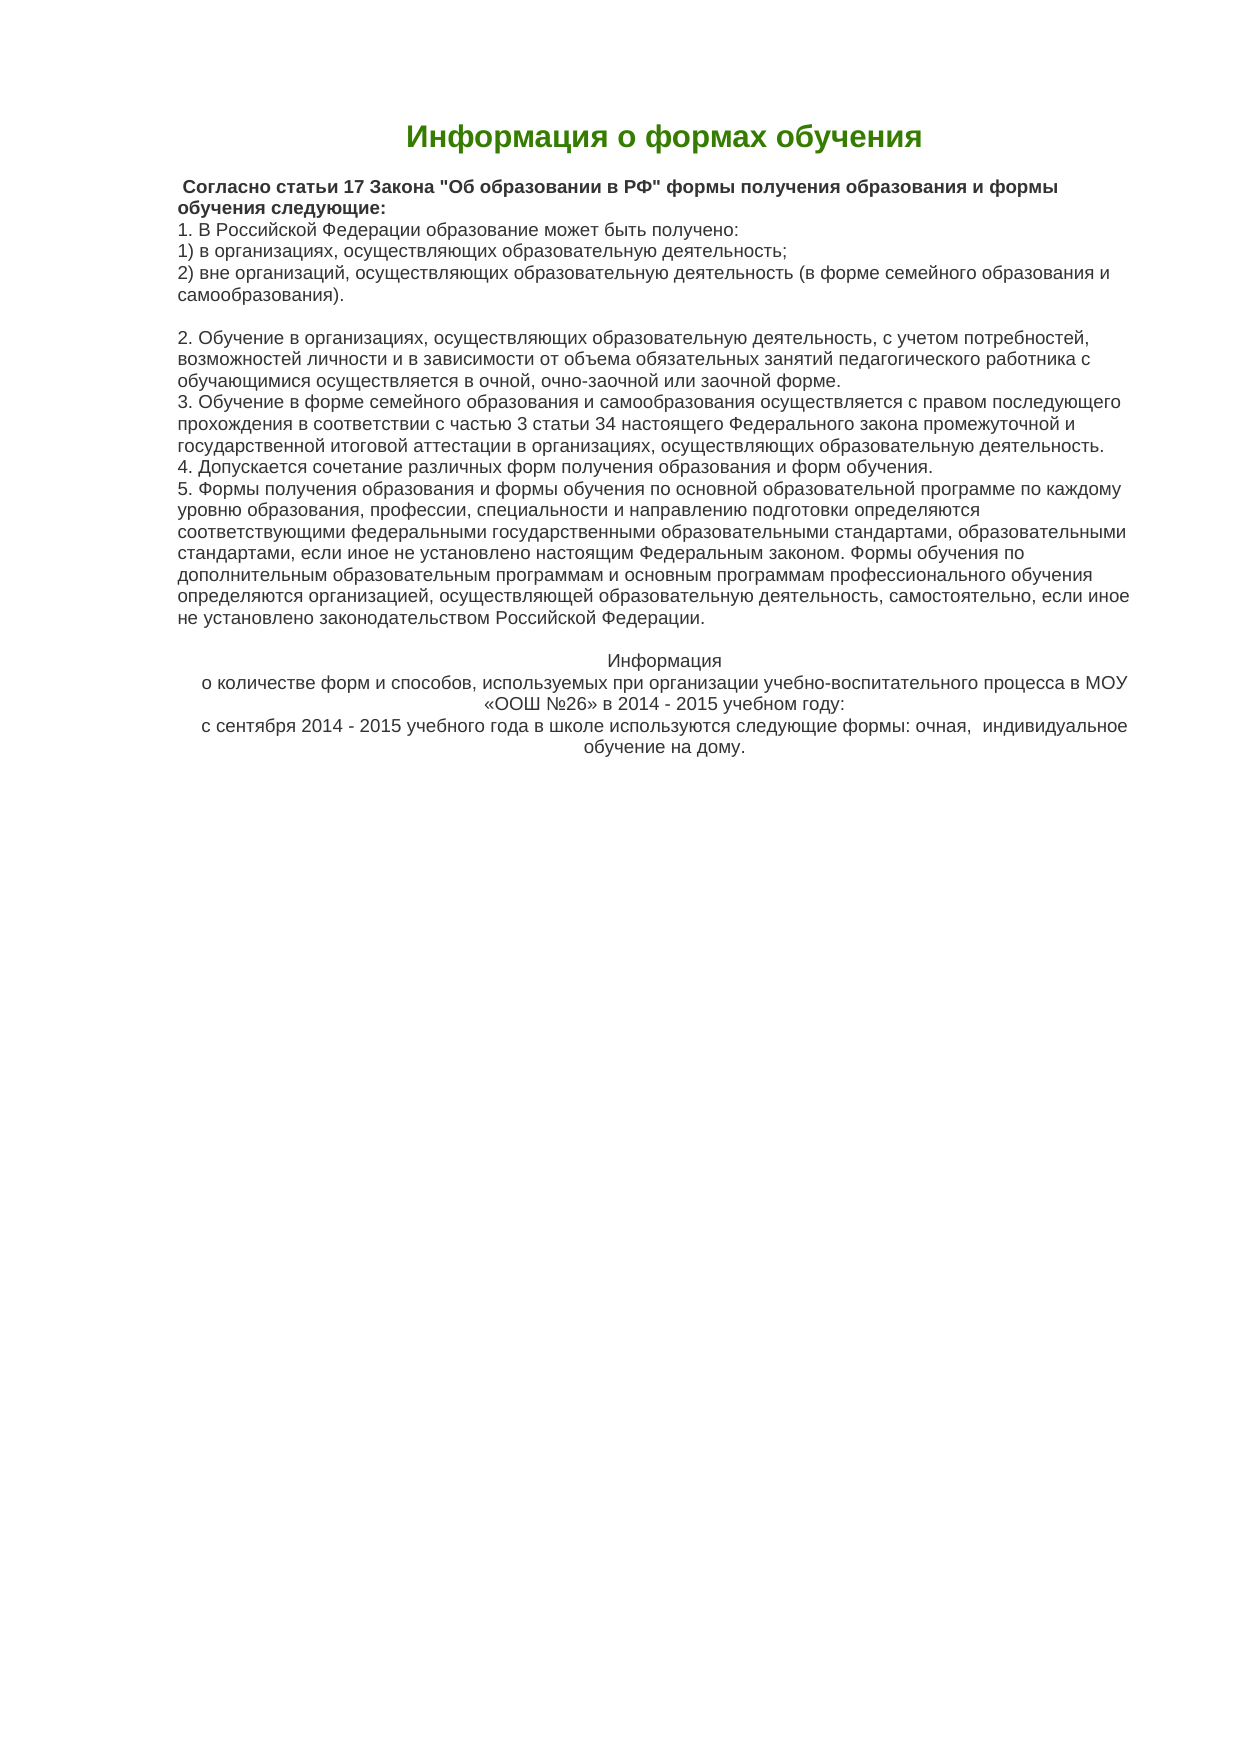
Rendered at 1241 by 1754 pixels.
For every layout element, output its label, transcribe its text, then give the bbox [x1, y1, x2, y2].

text о количестве форм и способов, используемых при организации учебно-воспитательного процесса в МОУ «ООШ №26» в 2014 - 2015 учебном году: [177, 672, 1152, 715]
text 2. Обучение в организациях, осуществляющих образовательную деятельность, с учетом потребностей, возможностей личности и в зависимости от объема обязательных занятий педагогического работника с обучающимися осуществляется в очной, очно-заочной или заочной форме. [177, 327, 1152, 391]
text 2) вне организаций, осуществляющих образовательную деятельность (в форме семейного образования и самообразования). [177, 262, 1152, 305]
text 1. В Российской Федерации образование может быть получено: [177, 219, 1152, 240]
text Информация [177, 650, 1152, 672]
text 5. Формы получения образования и формы обучения по основной образовательной программе по каждому уровню образования, профессии, специальности и направлению подготовки определяются соответствующими федеральными государственными образовательными стандартами, образовательными стандартами, если иное не установлено настоящим Федеральным законом. Формы обучения по дополнительным образовательным программам и основным программам профессионального обучения определяются организацией, осуществляющей образовательную деятельность, самостоятельно, если иное не установлено законодательством Российской Федерации. [177, 477, 1152, 628]
text с сентября 2014 - 2015 учебного года в школе используются следующие формы: очная, индивидуальное обучение на дому. [177, 715, 1152, 758]
text 1) в организациях, осуществляющих образовательную деятельность; [177, 240, 1152, 262]
text 3. Обучение в форме семейного образования и самообразования осуществляется с правом последующего прохождения в соответствии с частью 3 статьи 34 настоящего Федерального закона промежуточной и государственной итоговой аттестации в организациях, осуществляющих образовательную деятельность. [177, 391, 1152, 456]
text 4. Допускается сочетание различных форм получения образования и форм обучения. [177, 456, 1152, 477]
text Согласно статьи 17 Закона "Об образовании в РФ" формы получения образования и формы обучения следующие: [177, 176, 1152, 219]
text Информация о формах обучения [177, 118, 1152, 154]
